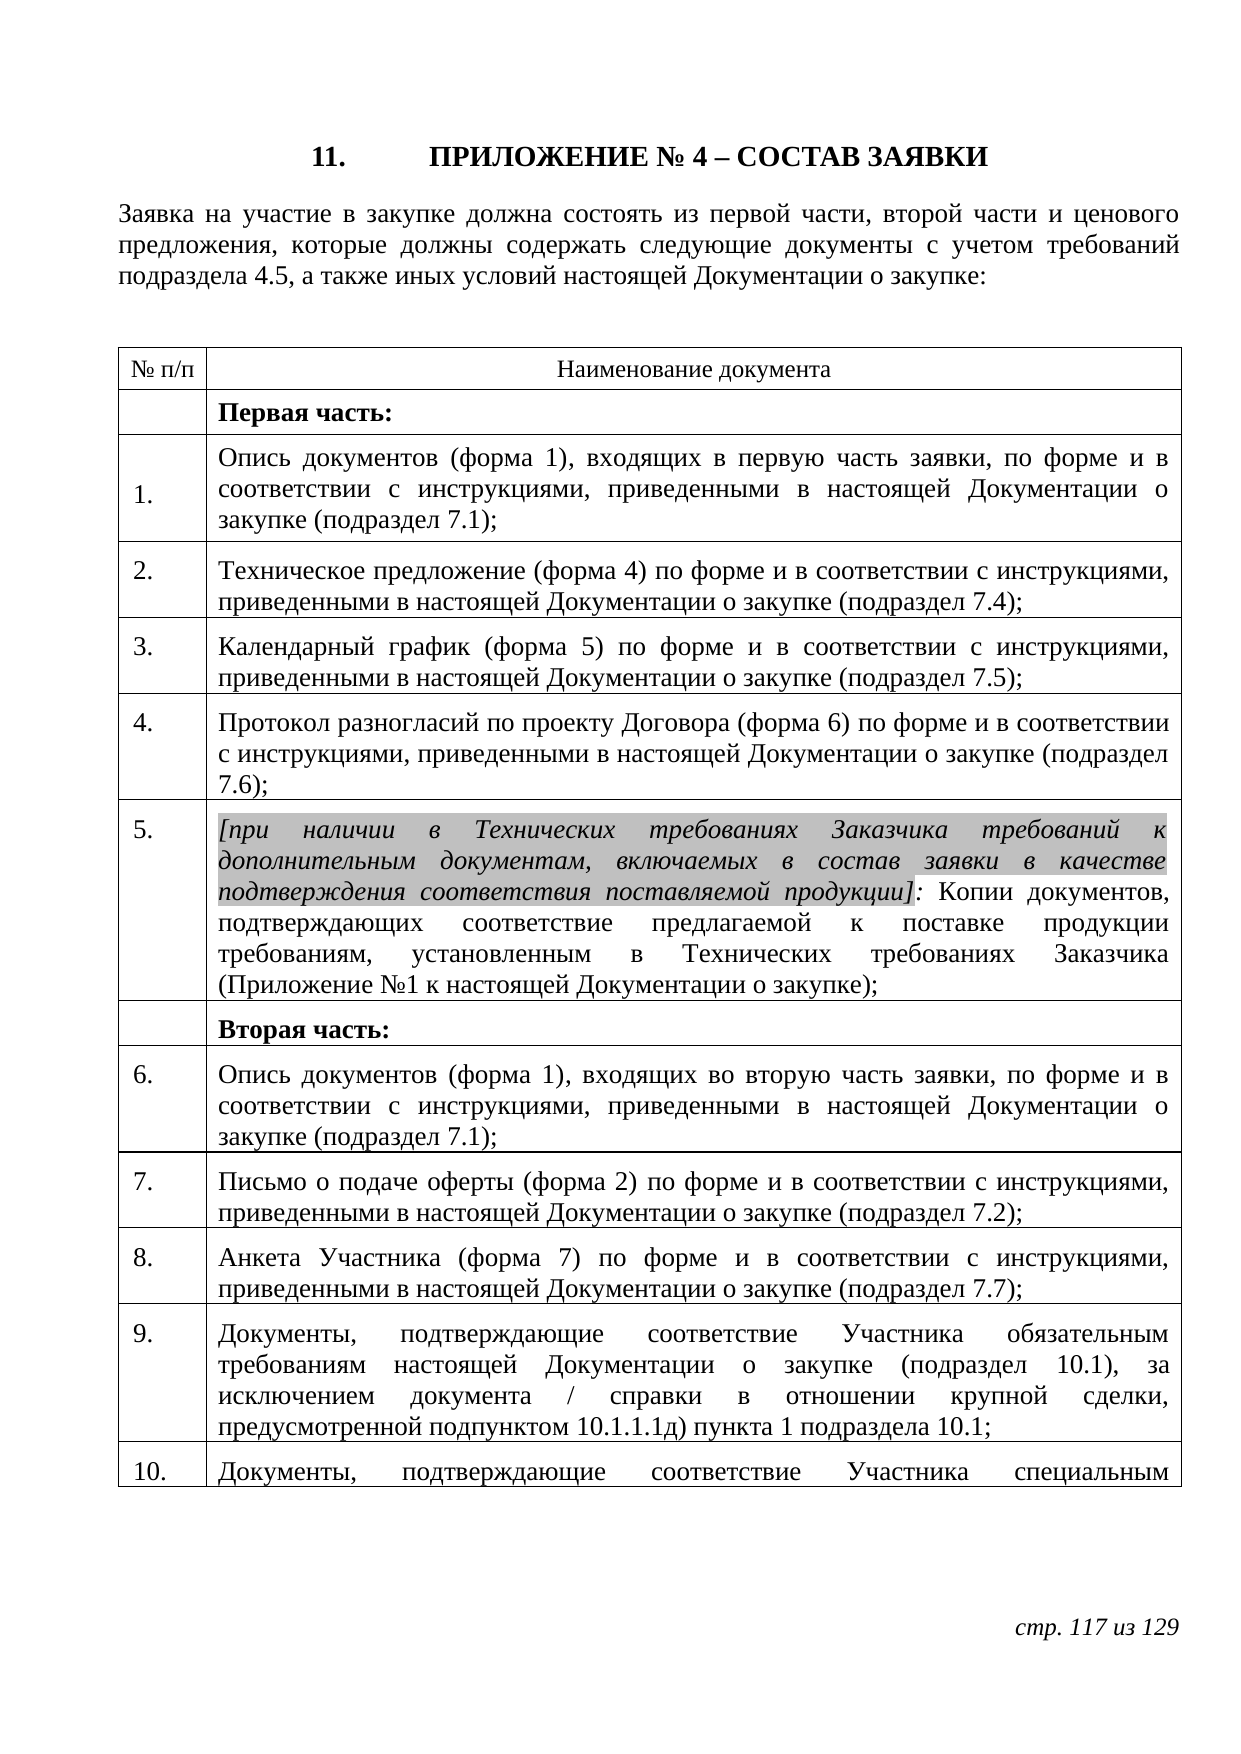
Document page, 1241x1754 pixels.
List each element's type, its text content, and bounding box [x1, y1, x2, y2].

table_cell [207, 1442, 1181, 1486]
table_cell [119, 1304, 206, 1441]
table_cell Техническое предложение (форма 4) по форме и в соответствии с инструкциями, приведенными в настоящей Документации о закупке (подраздел 7.4); [207, 542, 1181, 617]
table_cell [119, 694, 206, 799]
table_cell [119, 390, 206, 434]
table_cell [119, 1442, 206, 1486]
table_cell Календарный график (форма 5) по форме и в соответствии с инструкциями, приведенными в настоящей Документации о закупке (подраздел 7.5); [207, 618, 1181, 692]
table_header Наименование документа [207, 348, 1181, 389]
table_cell Документы, подтверждающие соответствие Участника обязательным требованиям настоящей Документации о закупке (подраздел 10.1), за исключением документа / справки в отношении крупной сделки, предусмотренной подпунктом д) пункта 1 подраздела 10.1; [207, 1304, 1181, 1441]
table_cell [119, 435, 206, 541]
table_cell [119, 1001, 206, 1044]
table_cell Опись документов (форма 1), входящих во вторую часть заявки, по форме и в соответствии с инструкциями, приведенными в настоящей Документации о закупке (подраздел 7.1); [207, 1046, 1181, 1151]
table_cell Письмо о подаче оферты (форма 2) по форме и в соответствии с инструкциями, приведенными в настоящей Документации о закупке (подраздел 7.2); [207, 1153, 1181, 1227]
table_header № п/п [119, 348, 206, 389]
table_cell [119, 542, 206, 617]
table_cell Протокол разногласий по проекту Договора (форма 6) по форме и в соответствии с инструкциями, приведенными в настоящей Документации о закупке (подраздел 7.6); [207, 694, 1181, 799]
subtitle ПРИЛОЖЕНИЕ № 4 – СОСТАВ ЗАЯВКИ [118, 139, 1181, 172]
table_cell Опись документов (форма 1), входящих в первую часть заявки, по форме и в соответствии с инструкциями, приведенными в настоящей Документации о закупке (подраздел 7.1); [207, 435, 1181, 541]
table_cell Вторая часть: [207, 1001, 1181, 1044]
list Заявка на участие в закупке должна состоять из первой части, второй части и ценового предложения, которые должны содержать следующие документы с учетом требований подраздела 4.5, а также иных условий настоящей Документации о закупке: [118, 197, 1181, 291]
table_cell [119, 800, 206, 1000]
table_cell [при наличии в Технических требованиях Заказчика требований к дополнительным документам, включаемых в состав заявки в качестве подтверждения соответствия поставляемой продукции]: Копии документов, подтверждающих соответствие предлагаемой к поставке продукции требованиям, установленным в Технических требованиях Заказчика (Приложение №1 к настоящей Документации о закупке); [207, 800, 1181, 1000]
table_cell [119, 618, 206, 692]
table_cell Анкета Участника (форма 7) по форме и в соответствии с инструкциями, приведенными в настоящей Документации о закупке (подраздел 7.7); [207, 1228, 1181, 1303]
table_cell Первая часть: [207, 390, 1181, 434]
table_cell [119, 1228, 206, 1303]
table_cell [119, 1046, 206, 1151]
table_cell [119, 1153, 206, 1227]
